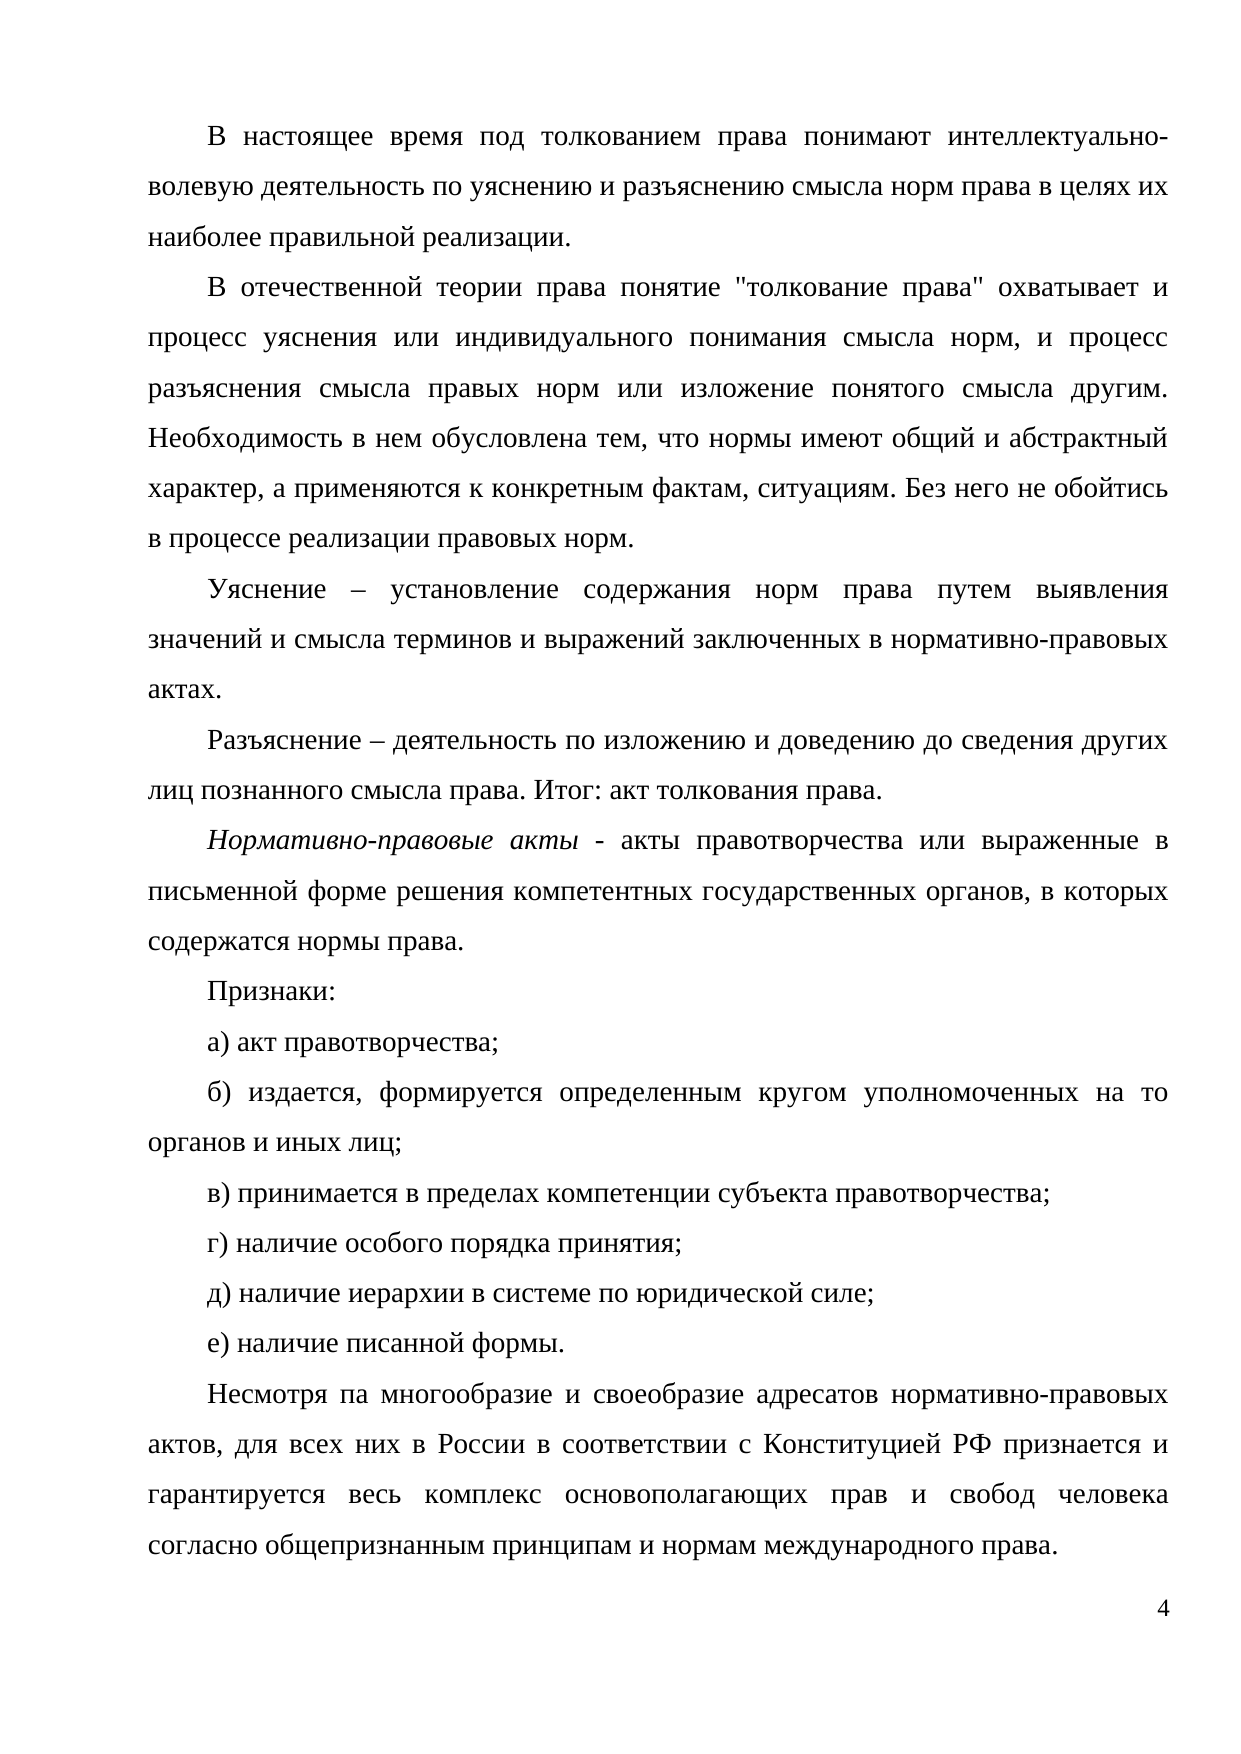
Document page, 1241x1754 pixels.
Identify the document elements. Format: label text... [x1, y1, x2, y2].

list Нормативно-правовые акты - акты правотворчества или выраженные в письменной форме решения компетентных государственных органов, в которых содержатся нормы права. [148, 822, 1169, 957]
text В настоящее время под толкованием права понимают интеллектуально-волевую деятельность по уяснению и разъяснению смысла норм права в целях их наиболее правильной реализации. [148, 118, 1169, 252]
list в) принимается в пределах компетенции субъекта правотворчества; [148, 1175, 1169, 1208]
list д) наличие иерархии в системе по юридической силе; [148, 1275, 1169, 1309]
text Несмотря па многообразие и своеобразие адресатов нормативно-правовых актов, для всех них в России в соответствии с Конституцией РФ признается и гарантируется весь комплекс основополагающих прав и свобод человека согласно общепризнанным принципам и нормам международного права. [148, 1376, 1169, 1560]
list а) акт правотворчества; [148, 1024, 1169, 1057]
list г) наличие особого порядка принятия; [148, 1225, 1169, 1258]
text Уяснение – установление содержания норм права путем выявления значений и смысла терминов и выражений заключенных в нормативно-правовых актах. [148, 571, 1169, 705]
text Разъяснение – деятельность по изложению и доведению до сведения других лиц познанного смысла права. Итог: акт толкования права. [148, 722, 1169, 806]
list б) издается, формируется определенным кругом уполномоченных на то органов и иных лиц; [148, 1074, 1169, 1158]
text В отечественной теории права понятие "толкование права" охватывает и процесс уяснения или индивидуального понимания смысла норм, и процесс разъяснения смысла правых норм или изложение понятого смысла другим. Необходимость в нем обусловлена тем, что нормы имеют общий и абстрактный характер, а применяются к конкретным фактам, ситуациям. Без него не обойтись в процессе реализации правовых норм. [148, 269, 1169, 554]
list Признаки: [148, 973, 1169, 1007]
list е) наличие писанной формы. [148, 1326, 1169, 1359]
